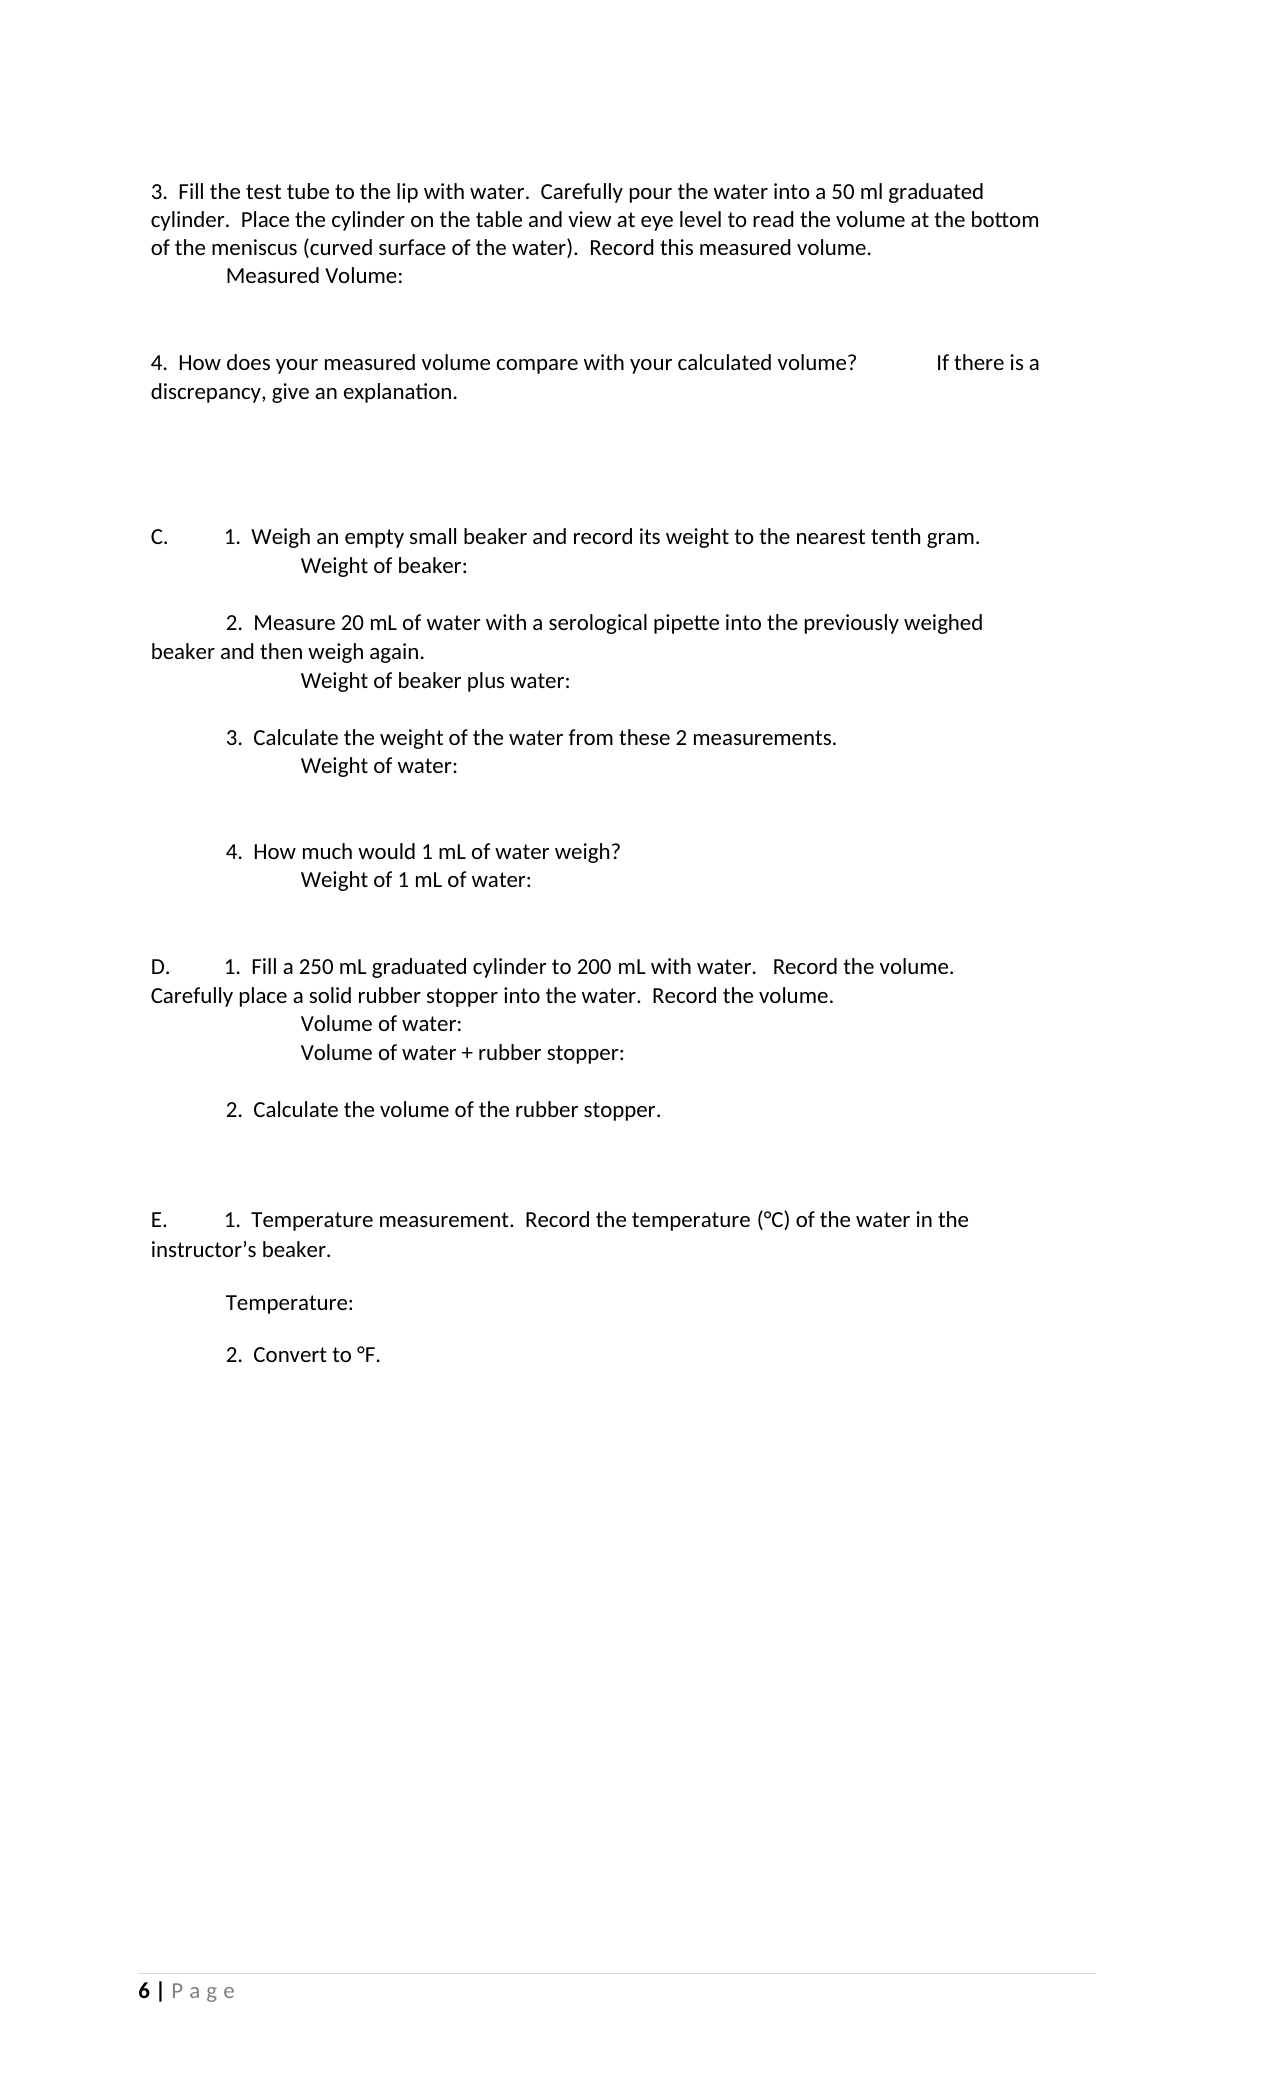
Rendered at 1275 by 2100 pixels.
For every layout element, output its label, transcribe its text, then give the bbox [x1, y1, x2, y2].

text Temperature: [226, 1288, 1096, 1316]
text E. 1. Temperature measurement. Record the temperature (°C) of the water in the instructor’s beaker. [151, 1206, 1019, 1263]
text 2. Convert to °F. [226, 1341, 1096, 1369]
text D. 1. Fill a 250 mL graduated cylinder to 200 mL with water. Record the volume. Carefully place a solid rubber stopper into the water. Record the volume. [151, 952, 1036, 1009]
text 3. Calculate the weight of the water from these 2 measurements. [226, 723, 1096, 751]
text Weight of water: [301, 751, 1096, 779]
text Weight of beaker: [301, 551, 1096, 579]
text 2. Measure 20 mL of water with a serological pipette into the previously weighed beaker and then weigh again. [151, 608, 1051, 665]
text Weight of beaker plus water: [301, 665, 1096, 694]
text 4. How does your measured volume compare with your calculated volume? If there is a discrepancy, give an explanation. [151, 348, 1055, 405]
text 3. Fill the test tube to the lip with water. Carefully pour the water into a 50 ml graduated cylinder. Place the cylinder on the table and view at eye level to read the volume at the bottom of the meniscus (curved surface of the water). Record this measured volume. [151, 177, 1051, 261]
text 2. Calculate the volume of the rubber stopper. [226, 1095, 1096, 1123]
text Weight of 1 mL of water: [301, 865, 1096, 893]
text Measured Volume: [226, 261, 1096, 289]
text Volume of water: [301, 1009, 1096, 1037]
text C. 1. Weigh an empty small beaker and record its weight to the nearest tenth gram. [151, 522, 1096, 551]
text Volume of water + rubber stopper: [301, 1037, 1096, 1066]
text 4. How much would 1 mL of water weigh? [226, 837, 1096, 865]
